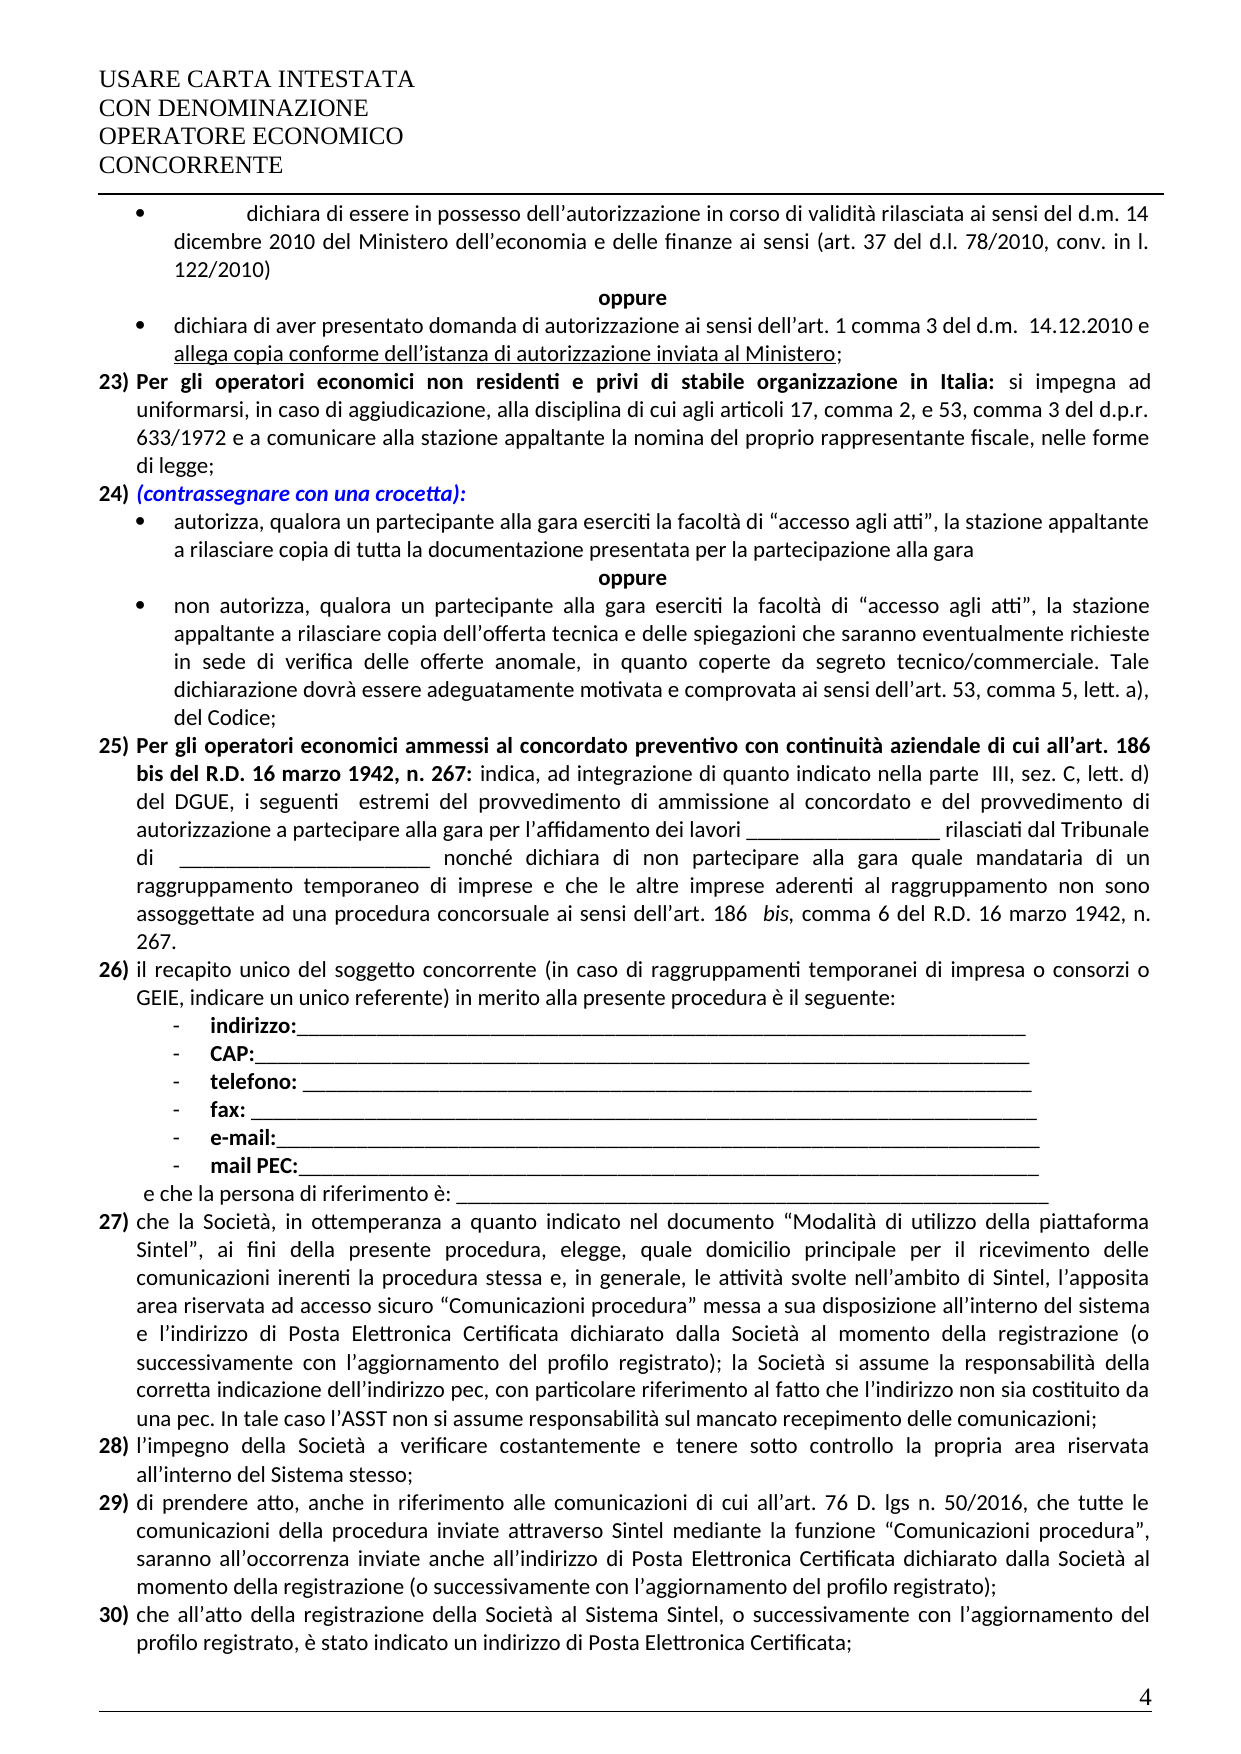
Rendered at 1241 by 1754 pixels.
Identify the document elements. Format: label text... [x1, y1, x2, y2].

list non autorizza, qualora un partecipante alla gara eserciti la facoltà di “accesso agli atti”, la stazione appaltante a rilasciare copia dell’offerta tecnica e delle spiegazioni che saranno eventualmente richieste in sede di verifica delle offerte anomale, in quanto coperte da segreto tecnico/commerciale. Tale dichiarazione dovrà essere adeguatamente motivata e comprovata ai sensi dell’art. 53, comma 5, lett. a), del Codice; [136, 591, 1152, 731]
list di prendere atto, anche in riferimento alle comunicazioni di cui all’art. 76 D. lgs n. 50/2016, che tutte le comunicazioni della procedura inviate attraverso Sintel mediante la funzione “Comunicazioni procedura”, saranno all’occorrenza inviate anche all’indirizzo di Posta Elettronica Certificata dichiarato dalla Società al momento della registrazione (o successivamente con l’aggiornamento del profilo registrato); [99, 1488, 1152, 1600]
list CAP:____________________________________________________________________ [173, 1039, 1152, 1067]
list telefono: ________________________________________________________________ [173, 1067, 1152, 1095]
list Per gli operatori economici non residenti e privi di stabile organizzazione in Italia: si impegna ad uniformarsi, in caso di aggiudicazione, alla disciplina di cui agli articoli 17, comma 2, e 53, comma 3 del d.p.r. 633/1972 e a comunicare alla stazione appaltante la nomina del proprio rappresentante fiscale, nelle forme di legge; [99, 367, 1152, 479]
list e-mail:___________________________________________________________________ [173, 1123, 1152, 1151]
list dichiara di aver presentato domanda di autorizzazione ai sensi dell’art. 1 comma 3 del d.m. 14.12.2010 e allega copia conforme dell’istanza di autorizzazione inviata al Ministero; [136, 311, 1152, 367]
text oppure [113, 563, 1152, 591]
list fax: _____________________________________________________________________ [173, 1095, 1152, 1123]
list (contrassegnare con una crocetta): [99, 479, 1152, 507]
list che all’atto della registrazione della Società al Sistema Sintel, o successivamente con l’aggiornamento del profilo registrato, è stato indicato un indirizzo di Posta Elettronica Certificata; [99, 1600, 1152, 1656]
list indirizzo:________________________________________________________________ [173, 1011, 1152, 1039]
list Per gli operatori economici ammessi al concordato preventivo con continuità aziendale di cui all’art. 186 bis del R.D. 16 marzo 1942, n. 267: indica, ad integrazione di quanto indicato nella parte III, sez. C, lett. d) del DGUE, i seguenti estremi del provvedimento di ammissione al concordato e del provvedimento di autorizzazione a partecipare alla gara per l’affidamento dei lavori _________________ rilasciati dal Tribunale di ______________________ nonché dichiara di non partecipare alla gara quale mandataria di un raggruppamento temporaneo di imprese e che le altre imprese aderenti al raggruppamento non sono assoggettate ad una procedura concorsuale ai sensi dell’art. 186 bis, comma 6 del R.D. 16 marzo 1942, n. 267. [99, 731, 1152, 955]
list dichiara di essere in possesso dell’autorizzazione in corso di validità rilasciata ai sensi del d.m. 14 dicembre 2010 del Ministero dell’economia e delle finanze ai sensi (art. 37 del d.l. 78/2010, conv. in l. 122/2010) [136, 199, 1152, 283]
list mail PEC:_________________________________________________________________ [173, 1151, 1152, 1179]
list che la Società, in ottemperanza a quanto indicato nel documento “Modalità di utilizzo della piattaforma Sintel”, ai fini della presente procedura, elegge, quale domicilio principale per il ricevimento delle comunicazioni inerenti la procedura stessa e, in generale, le attività svolte nell’ambito di Sintel, l’apposita area riservata ad accesso sicuro “Comunicazioni procedura” messa a sua disposizione all’interno del sistema e l’indirizzo di Posta Elettronica Certificata dichiarato dalla Società al momento della registrazione (o successivamente con l’aggiornamento del profilo registrato); la Società si assume la responsabilità della corretta indicazione dell’indirizzo pec, con particolare riferimento al fatto che l’indirizzo non sia costituito da una pec. In tale caso l’ASST non si assume responsabilità sul mancato recepimento delle comunicazioni; [99, 1207, 1152, 1432]
list il recapito unico del soggetto concorrente (in caso di raggruppamenti temporanei di impresa o consorzi o GEIE, indicare un unico referente) in merito alla presente procedura è il seguente: [99, 955, 1152, 1011]
text e che la persona di riferimento è: ____________________________________________________ [99, 1179, 1152, 1207]
text oppure [113, 283, 1152, 311]
list l’impegno della Società a verificare costantemente e tenere sotto controllo la propria area riservata all’interno del Sistema stesso; [99, 1432, 1152, 1488]
list autorizza, qualora un partecipante alla gara eserciti la facoltà di “accesso agli atti”, la stazione appaltante a rilasciare copia di tutta la documentazione presentata per la partecipazione alla gara [136, 507, 1152, 563]
